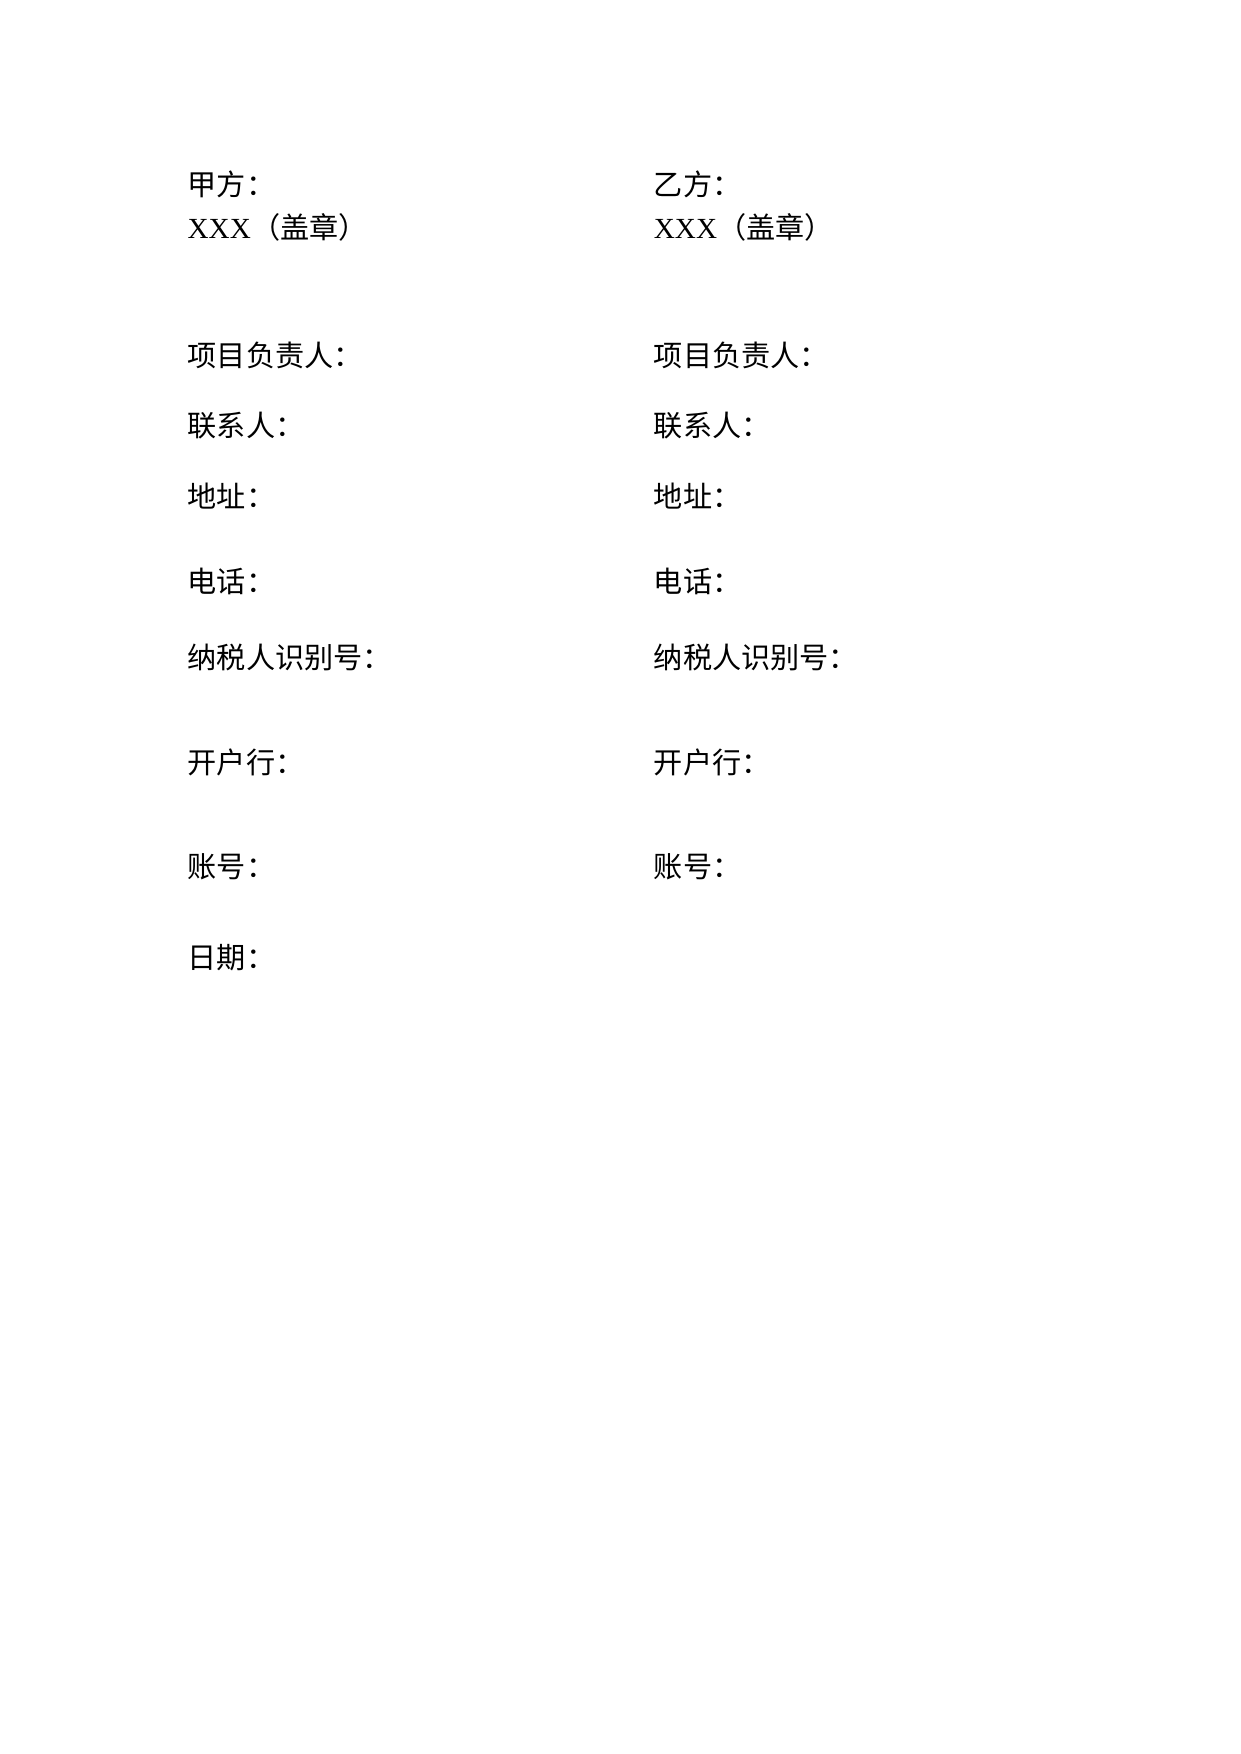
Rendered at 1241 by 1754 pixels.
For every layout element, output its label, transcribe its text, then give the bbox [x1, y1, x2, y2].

table_header 乙方： XXX（盖章） [643, 162, 1072, 332]
table_cell 地址： [176, 473, 642, 558]
table_cell 项目负责人： [176, 332, 642, 403]
table_cell 项目负责人： [643, 332, 1072, 403]
table_cell 纳税人识别号： [643, 635, 1072, 740]
table_header 甲方： XXX（盖章） [176, 162, 642, 332]
table_cell 电话： [643, 559, 1072, 634]
table_cell 联系人： [643, 403, 1072, 473]
table_cell 账号： [643, 844, 1072, 935]
table_cell 地址： [643, 473, 1072, 558]
table_cell 日期： [176, 935, 1072, 1011]
table_cell 联系人： [176, 403, 642, 473]
table_cell 纳税人识别号： [176, 635, 642, 740]
table_cell 开户行： [176, 740, 642, 844]
table_cell 电话： [176, 559, 642, 634]
table_cell 账号： [176, 844, 642, 935]
table_cell 开户行： [643, 740, 1072, 844]
